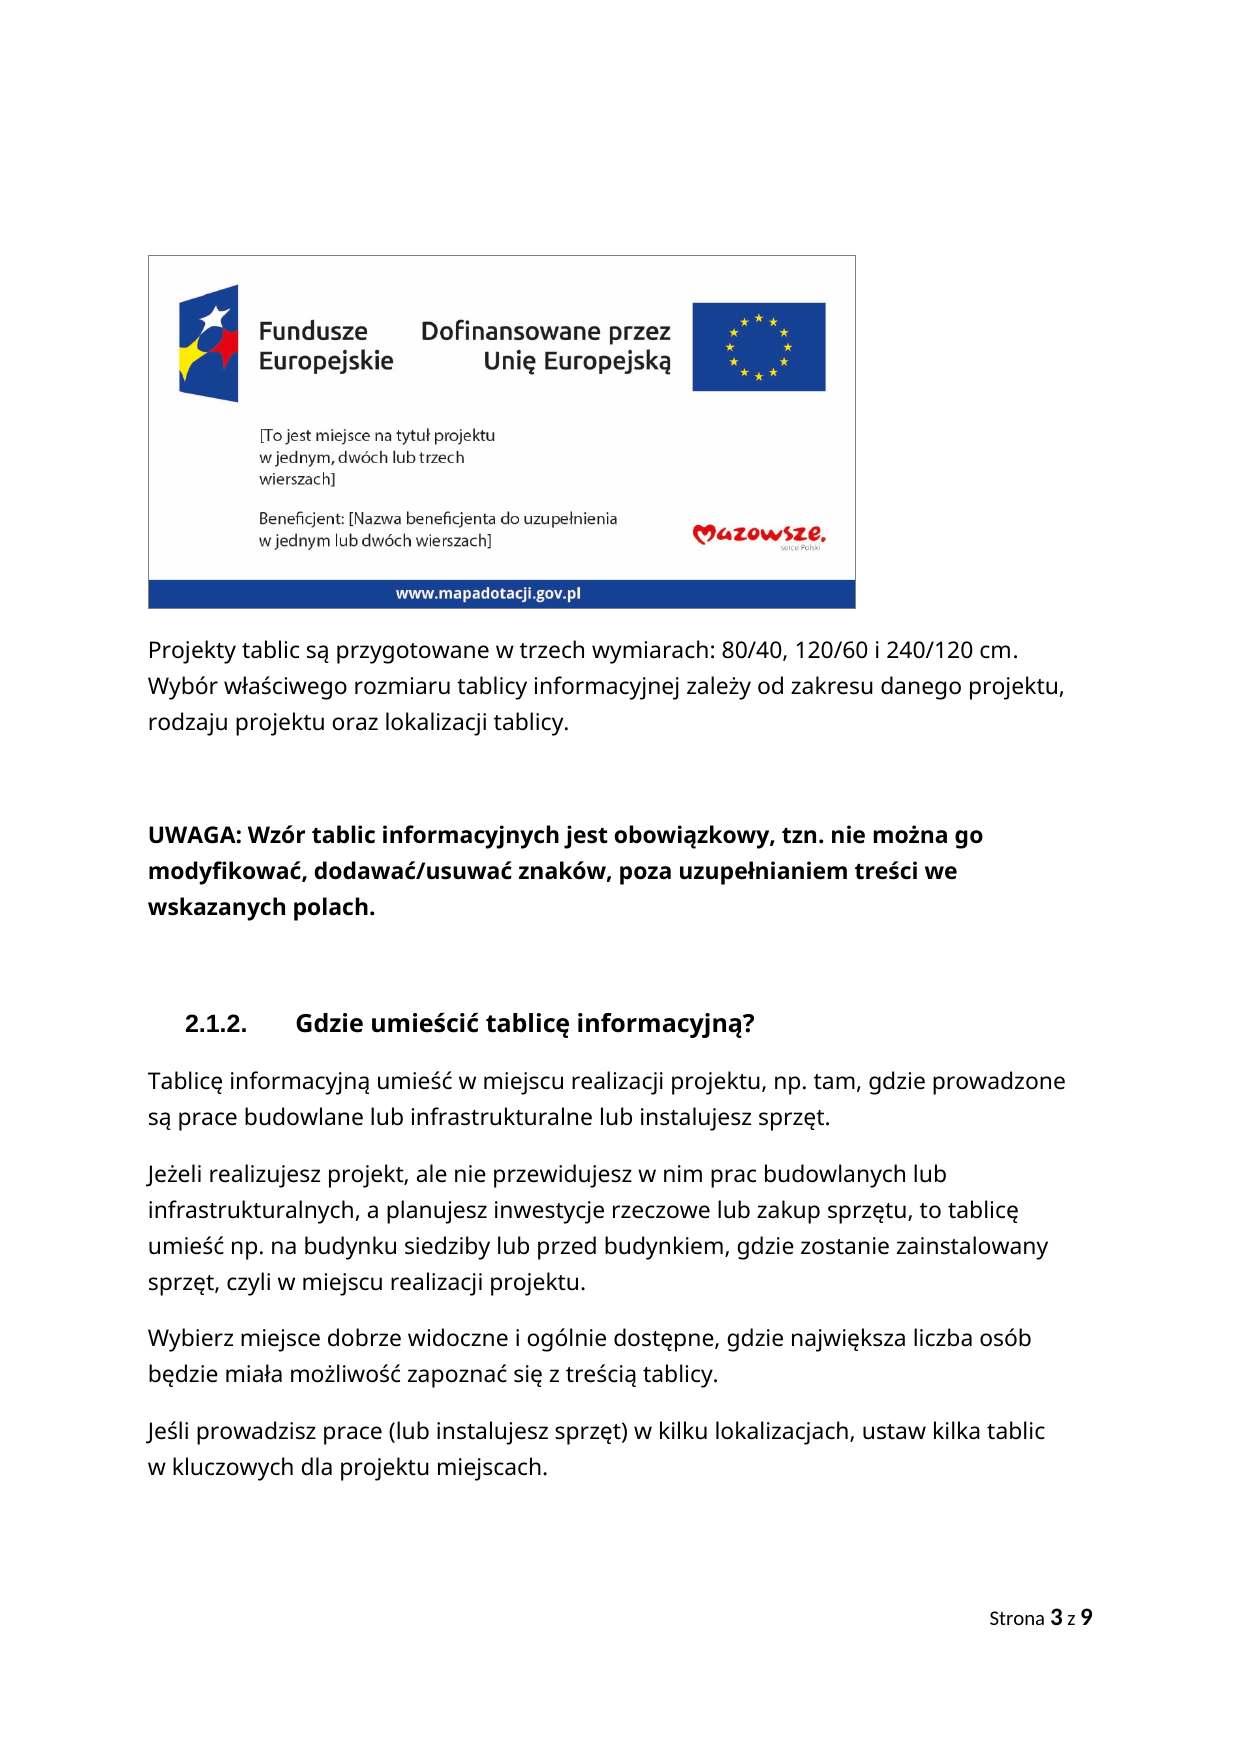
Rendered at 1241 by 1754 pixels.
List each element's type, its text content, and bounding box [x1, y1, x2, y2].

text Wybierz miejsce dobrze widoczne i ogólnie dostępne, gdzie największa liczba osób będzie miała możliwość zapoznać się z treścią tablicy. [148, 1322, 1093, 1389]
picture [149, 256, 855, 608]
text Projekty tablic są przygotowane w trzech wymiarach: 80/40, 120/60 i 240/120 cm. Wybór właściwego rozmiaru tablicy informacyjnej zależy od zakresu danego projektu, rodzaju projektu oraz lokalizacji tablicy. [148, 634, 1093, 737]
subtitle Gdzie umieścić tablicę informacyjną? [185, 1006, 1093, 1040]
text Jeśli prowadzisz prace (lub instalujesz sprzęt) w kilku lokalizacjach, ustaw kilka tablic w kluczowych dla projektu miejscach. [148, 1415, 1093, 1482]
text UWAGA: Wzór tablic informacyjnych jest obowiązkowy, tzn. nie można go modyfikować, dodawać/usuwać znaków, poza uzupełnianiem treści we wskazanych polach. [148, 819, 1093, 922]
text Tablicę informacyjną umieść w miejscu realizacji projektu, np. tam, gdzie prowadzone są prace budowlane lub infrastrukturalne lub instalujesz sprzęt. [148, 1065, 1093, 1132]
text Jeżeli realizujesz projekt, ale nie przewidujesz w nim prac budowlanych lub infrastrukturalnych, a planujesz inwestycje rzeczowe lub zakup sprzętu, to tablicę umieść np. na budynku siedziby lub przed budynkiem, gdzie zostanie zainstalowany sprzęt, czyli w miejscu realizacji projektu. [148, 1158, 1093, 1297]
